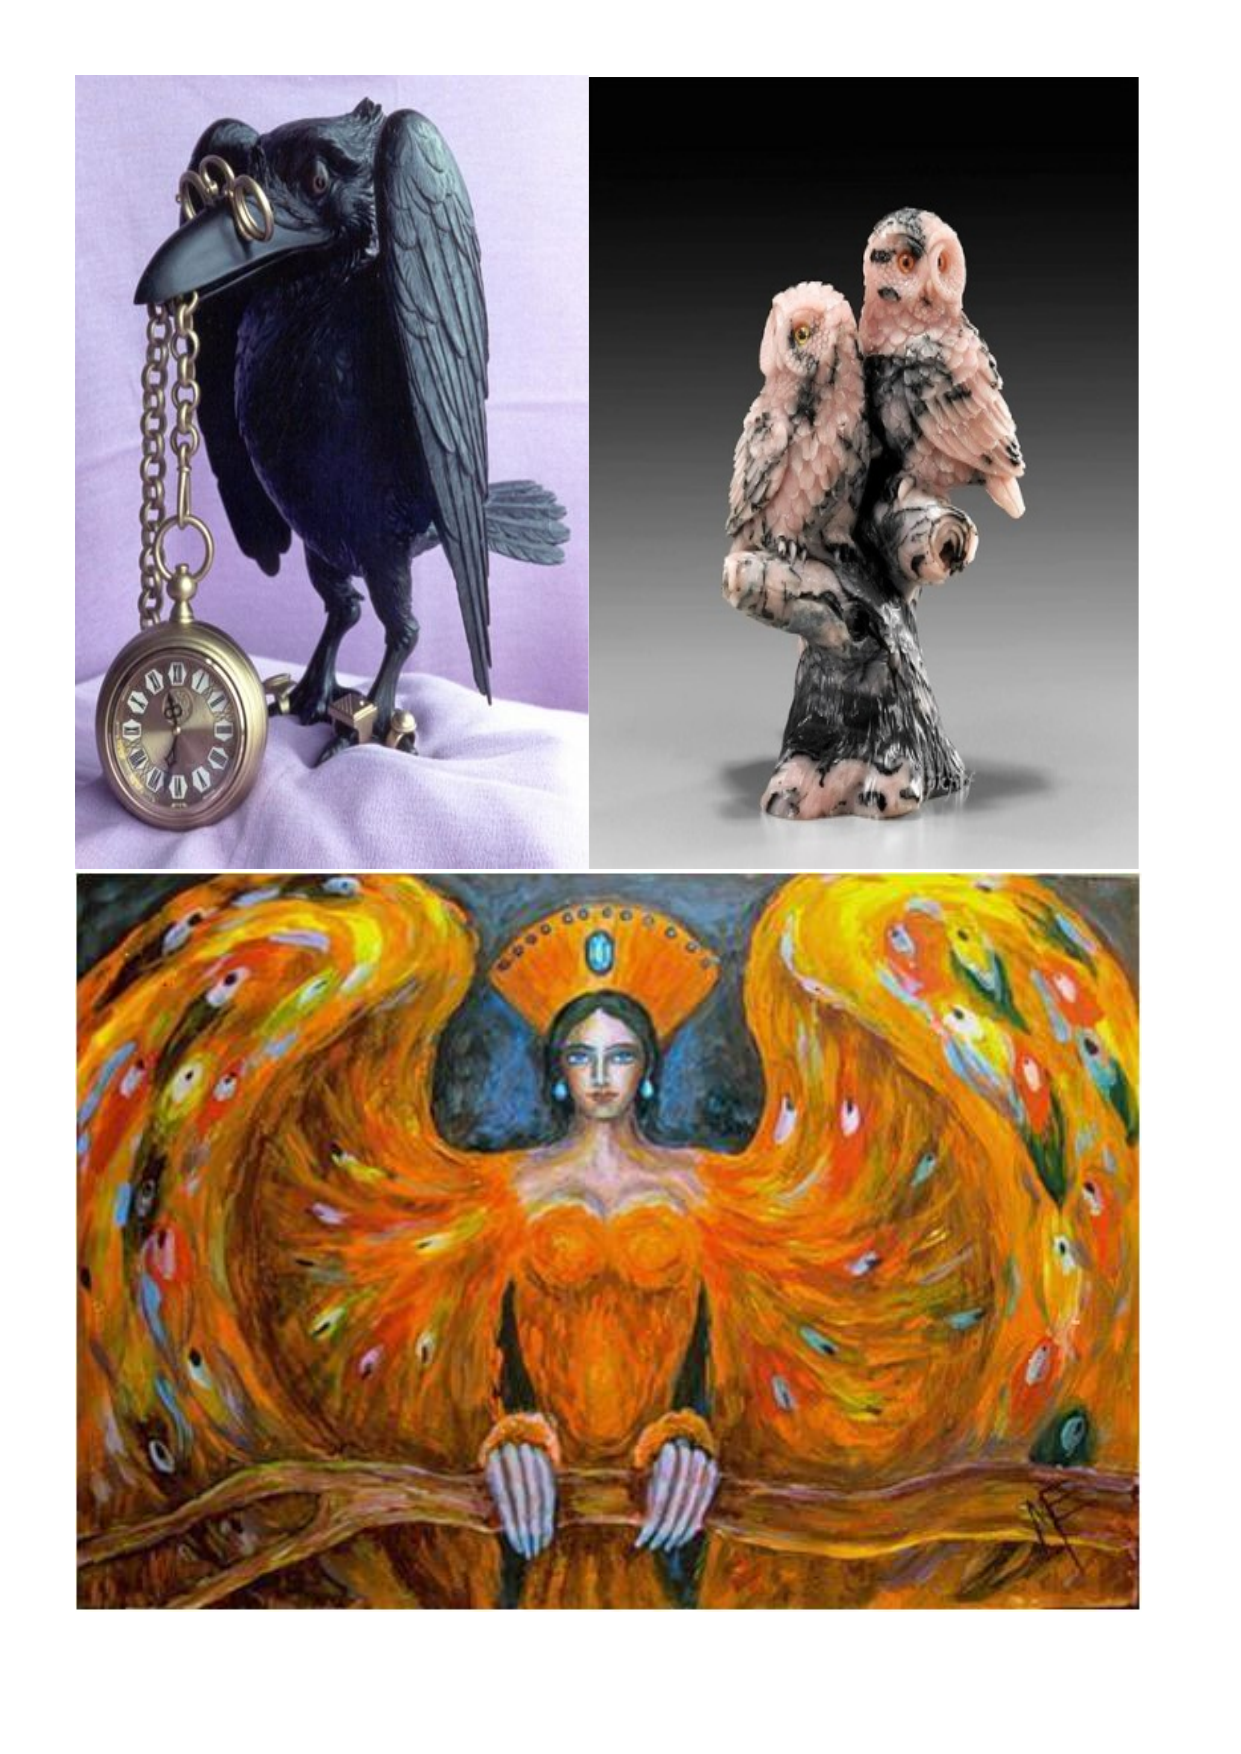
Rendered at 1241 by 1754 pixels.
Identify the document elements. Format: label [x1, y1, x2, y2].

picture [75, 872, 1142, 1612]
picture [75, 75, 1139, 869]
